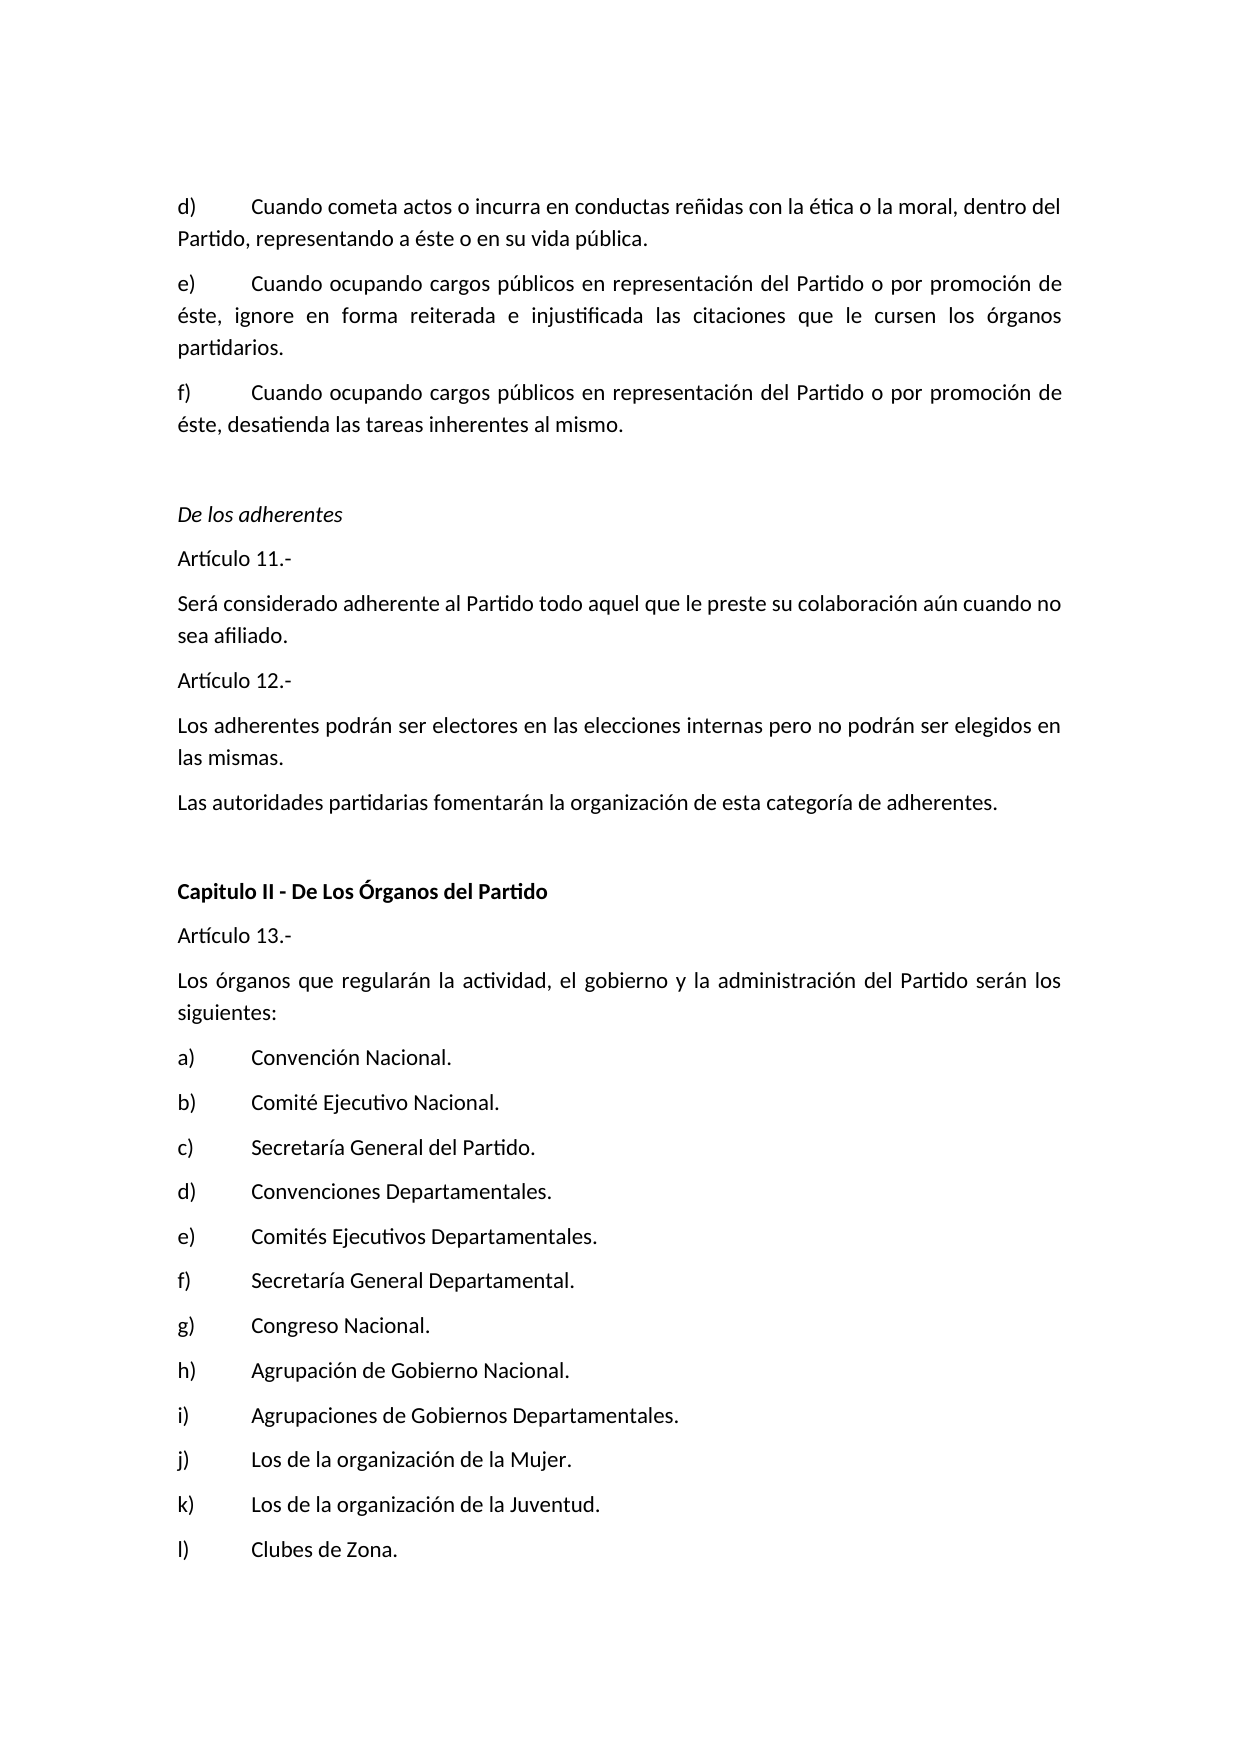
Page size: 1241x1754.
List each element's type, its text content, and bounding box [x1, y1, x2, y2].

text Capitulo II - De Los Órganos del Partido [177, 877, 1063, 905]
text j) Los de la organización de la Mujer. [177, 1445, 1063, 1473]
text h) Agrupación de Gobierno Nacional. [177, 1356, 1063, 1384]
text d) Cuando cometa actos o incurra en conductas reñidas con la ética o la moral, dentro del Partido, representando a éste o en su vida pública. [177, 192, 1063, 252]
text Los adherentes podrán ser electores en las elecciones internas pero no podrán ser elegidos en las mismas. [177, 711, 1063, 771]
text Las autoridades partidarias fomentarán la organización de esta categoría de adherentes. [177, 788, 1063, 816]
text Artículo 13.- [177, 922, 1063, 950]
text f) Cuando ocupando cargos públicos en representación del Partido o por promoción de éste, desatienda las tareas inherentes al mismo. [177, 378, 1063, 438]
text Los órganos que regularán la actividad, el gobierno y la administración del Partido serán los siguientes: [177, 966, 1063, 1027]
text Artículo 11.- [177, 544, 1063, 572]
text b) Comité Ejecutivo Nacional. [177, 1088, 1063, 1116]
text f) Secretaría General Departamental. [177, 1267, 1063, 1295]
text k) Los de la organización de la Juventud. [177, 1490, 1063, 1518]
text i) Agrupaciones de Gobiernos Departamentales. [177, 1401, 1063, 1429]
text d) Convenciones Departamentales. [177, 1177, 1063, 1205]
text e) Cuando ocupando cargos públicos en representación del Partido o por promoción de éste, ignore en forma reiterada e injustificada las citaciones que le cursen los órganos partidarios. [177, 269, 1063, 362]
text g) Congreso Nacional. [177, 1311, 1063, 1339]
text l) Clubes de Zona. [177, 1535, 1063, 1563]
text a) Convención Nacional. [177, 1043, 1063, 1071]
text e) Comités Ejecutivos Departamentales. [177, 1222, 1063, 1250]
text Será considerado adherente al Partido todo aquel que le preste su colaboración aún cuando no sea afiliado. [177, 589, 1063, 649]
text c) Secretaría General del Partido. [177, 1133, 1063, 1161]
text Artículo 12.- [177, 666, 1063, 694]
text De los adherentes [177, 500, 1063, 528]
